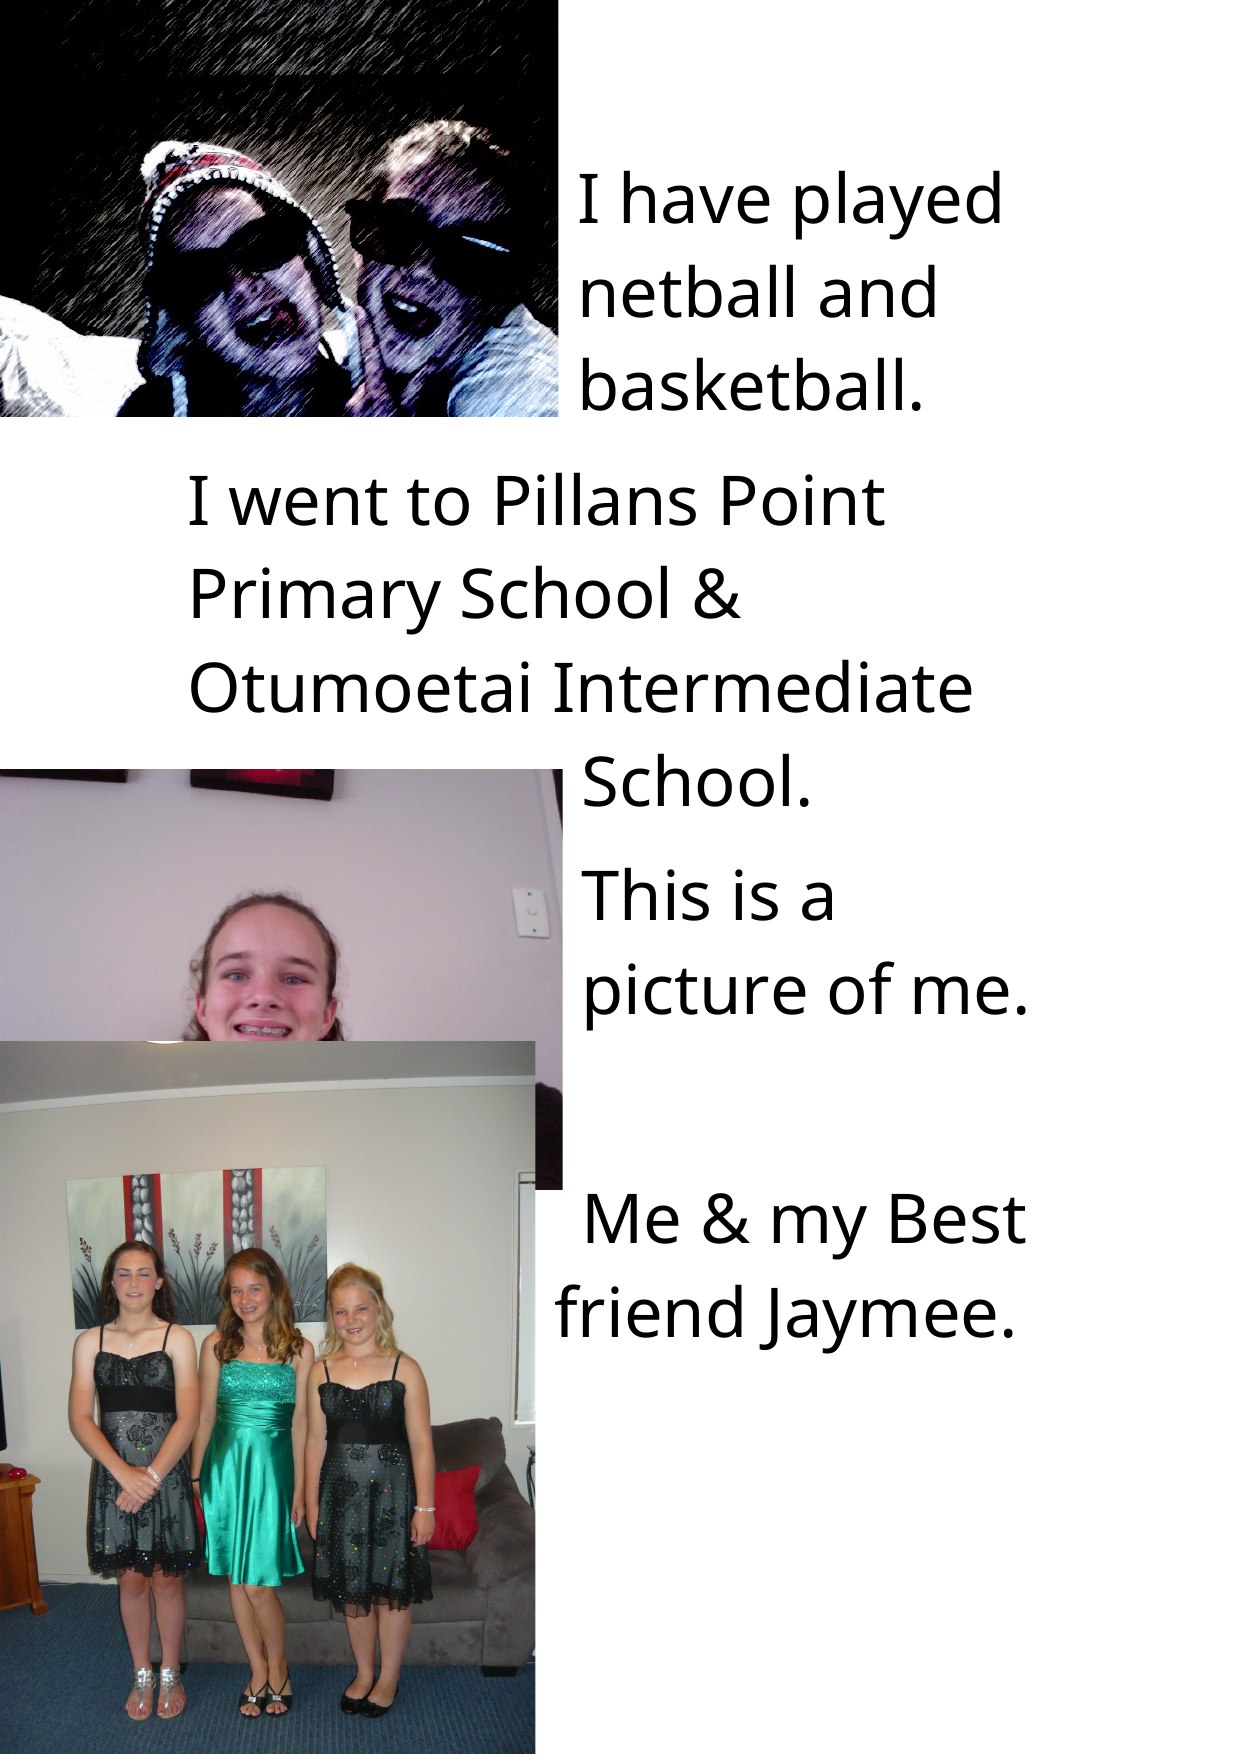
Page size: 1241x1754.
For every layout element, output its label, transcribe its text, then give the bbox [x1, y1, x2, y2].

text Me & my Best friend Jaymee. [536, 1170, 1053, 1357]
text I went to Pillans Point Primary School & Otumoetai Intermediate School. [187, 452, 1053, 826]
text This is a picture of me. [563, 847, 1053, 1034]
picture [0, 769, 563, 1754]
text I have played netball and basketball. [187, 150, 1053, 431]
picture [0, 0, 559, 417]
